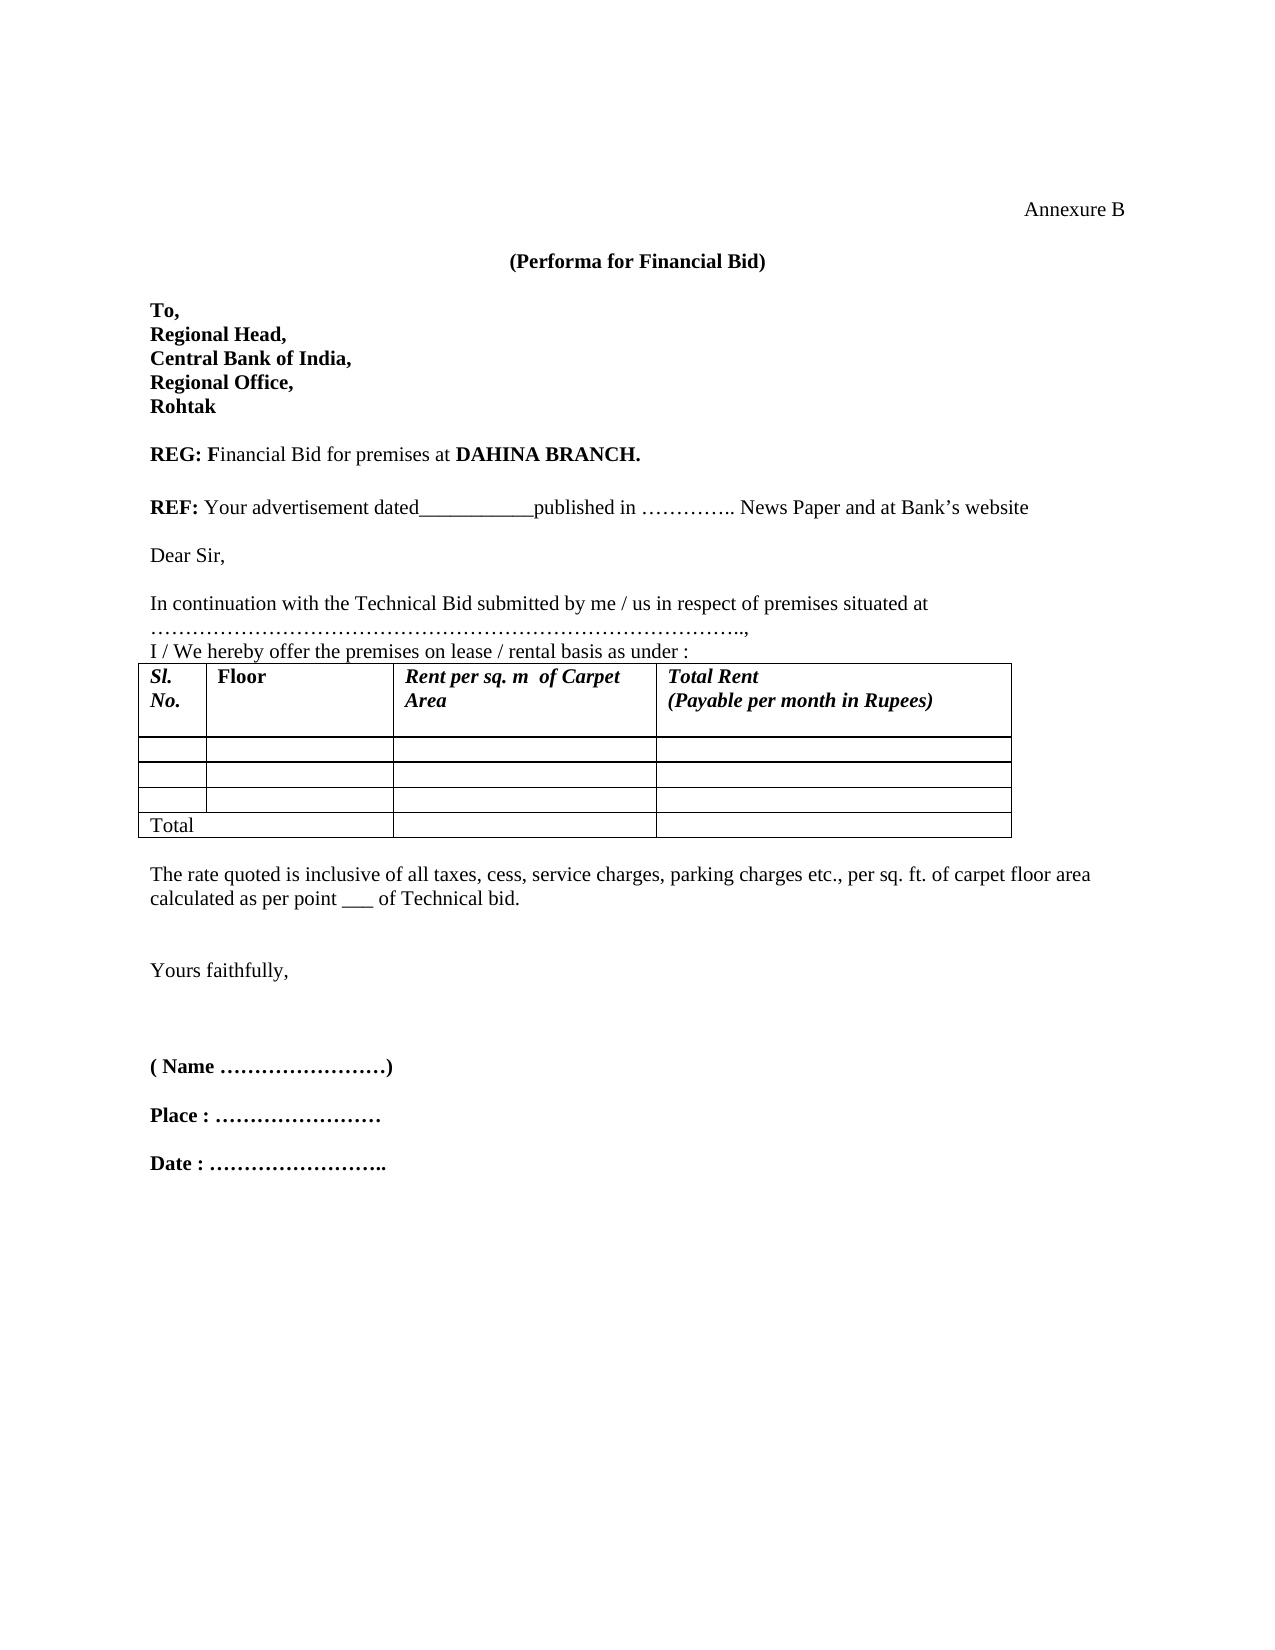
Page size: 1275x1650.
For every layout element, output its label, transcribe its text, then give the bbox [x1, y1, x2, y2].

table_cell [394, 813, 656, 837]
table_cell [394, 763, 656, 787]
text In continuation with the Technical Bid submitted by me / us in respect of premises situated at ………………………………………………………………………….., [150, 591, 1125, 639]
text Rohtak [150, 394, 1125, 418]
text Yours faithfully, [150, 958, 1125, 982]
table_cell [657, 763, 1011, 787]
text REG: Financial Bid for premises at DAHINA BRANCH. [150, 442, 1125, 466]
table_cell [657, 788, 1011, 812]
table_cell [207, 763, 393, 787]
text Central Bank of , [150, 346, 1125, 370]
text Date : …………………….. [150, 1151, 1174, 1175]
text ( Name ……………………) [150, 1054, 1125, 1078]
text Regional Head, [150, 322, 1125, 346]
text REF: Your advertisement dated___________published in ………….. News Paper and at Bank’s website [150, 495, 1125, 519]
table_cell Total [139, 813, 393, 837]
text The rate quoted is inclusive of all taxes, cess, service charges, parking charges etc., per sq. ft. of carpet floor area calculated as per point ___ of Technical bid. [150, 862, 1125, 910]
table_cell [207, 788, 393, 812]
text Regional Office, [150, 370, 1125, 394]
table_header Rent per sq. m of Carpet Area [394, 664, 656, 736]
table_header Total Rent (Payable per month in Rupees) [657, 664, 1011, 736]
table_cell [139, 738, 206, 761]
table_cell [657, 813, 1011, 837]
text To, [150, 297, 1125, 322]
table_header Floor [207, 664, 393, 736]
text Dear Sir, [150, 543, 1125, 567]
table_cell [207, 738, 393, 761]
table_cell [657, 738, 1011, 761]
table_cell [394, 788, 656, 812]
text (Performa for Financial Bid) [150, 249, 1125, 273]
text Annexure B [150, 197, 1125, 221]
text I / We hereby offer the premises on lease / rental basis as under : [150, 639, 1125, 663]
table_header Sl. No. [139, 664, 206, 736]
table_cell [394, 738, 656, 761]
text Place : …………………… [150, 1102, 1125, 1127]
table_cell [139, 763, 206, 787]
table_cell [139, 788, 206, 812]
